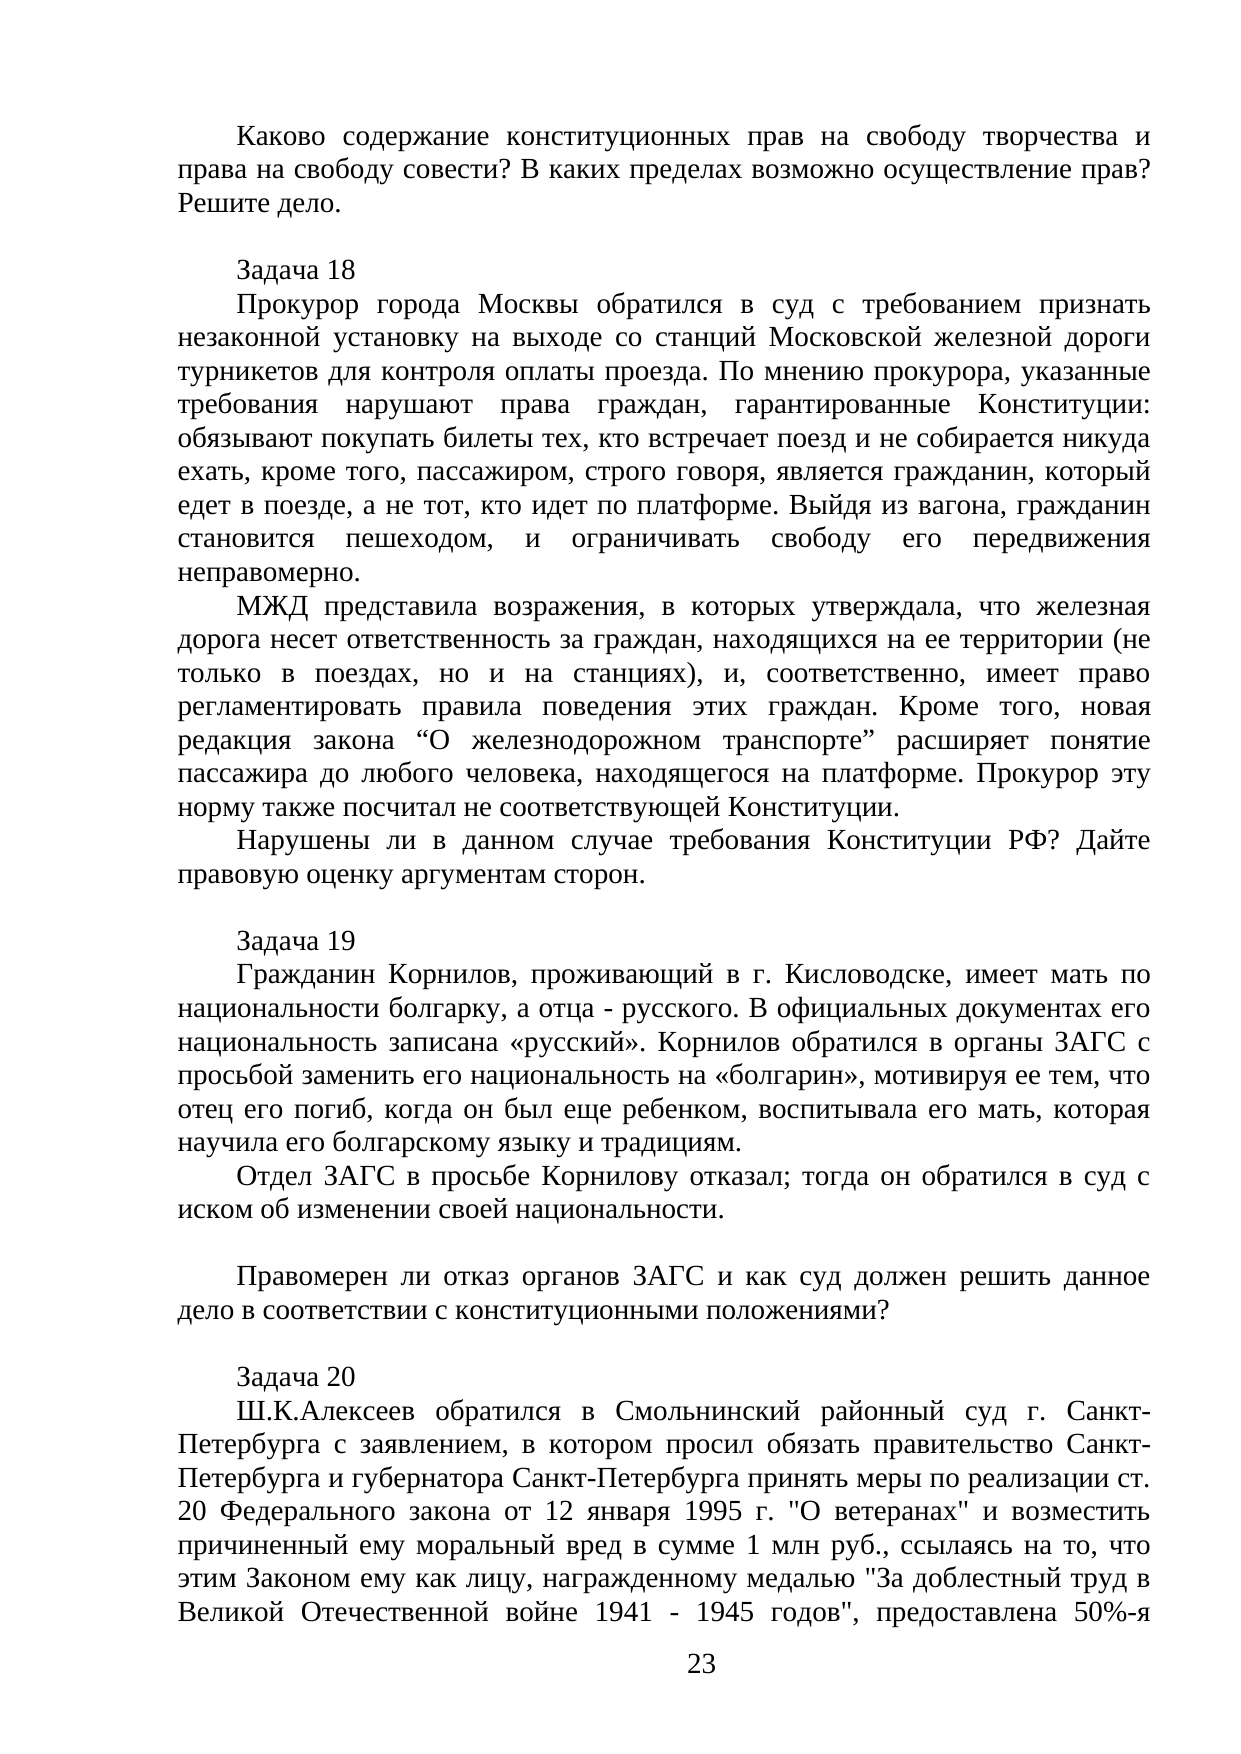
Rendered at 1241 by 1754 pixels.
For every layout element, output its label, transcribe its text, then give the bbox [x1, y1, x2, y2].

text МЖД представила возражения, в которых утверждала, что железная дорога несет ответственность за граждан, находящихся на ее территории (не только в поездах, но и на станциях), и, соответственно, имеет право регламентировать правила поведения этих граждан. Кроме того, новая редакция закона “О железнодорожном транспорте” расширяет понятие пассажира до любого человека, находящегося на платформе. Прокурор эту норму также посчитал не соответствующей Конституции. [177, 588, 1152, 822]
text Каково содержание конституционных прав на свободу творчества и права на свободу совести? В каких пределах возможно осуществление прав? Решите дело. [177, 118, 1152, 219]
text Правомерен ли отказ органов ЗАГС и как суд должен решить данное дело в соответствии с конституционными положениями? [177, 1258, 1152, 1326]
text Задача 20 [177, 1359, 1152, 1393]
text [177, 1393, 1152, 1627]
text Нарушены ли в данном случае требования Конституции РФ? Дайте правовую оценку аргументам сторон. [177, 822, 1152, 889]
text Задача 19 [177, 923, 1152, 957]
text Гражданин Корнилов, проживающий в г. Кисловодске, имеет мать по национальности болгарку, а отца - русского. В официальных документах его национальность записана «русский». Корнилов обратился в органы ЗАГС с просьбой заменить его национальность на «болгарин», мотивируя ее тем, что отец его погиб, когда он был еще ребенком, воспитывала его мать, которая научила его болгарскому языку и традициям. [177, 957, 1152, 1158]
text Прокурор города Москвы обратился в суд с требованием признать незаконной установку на выходе со станций Московской железной дороги турникетов для контроля оплаты проезда. По мнению прокурора, указанные требования нарушают права граждан, гарантированные Конституции: обязывают покупать билеты тех, кто встречает поезд и не собирается никуда ехать, кроме того, пассажиром, строго говоря, является гражданин, который едет в поезде, а не тот, кто идет по платформе. Выйдя из вагона, гражданин становится пешеходом, и ограничивать свободу его передвижения неправомерно. [177, 286, 1152, 588]
text Отдел ЗАГС в просьбе Корнилову отказал; тогда он обратился в суд с иском об изменении своей национальности. [177, 1158, 1152, 1225]
text Задача 18 [177, 252, 1152, 286]
